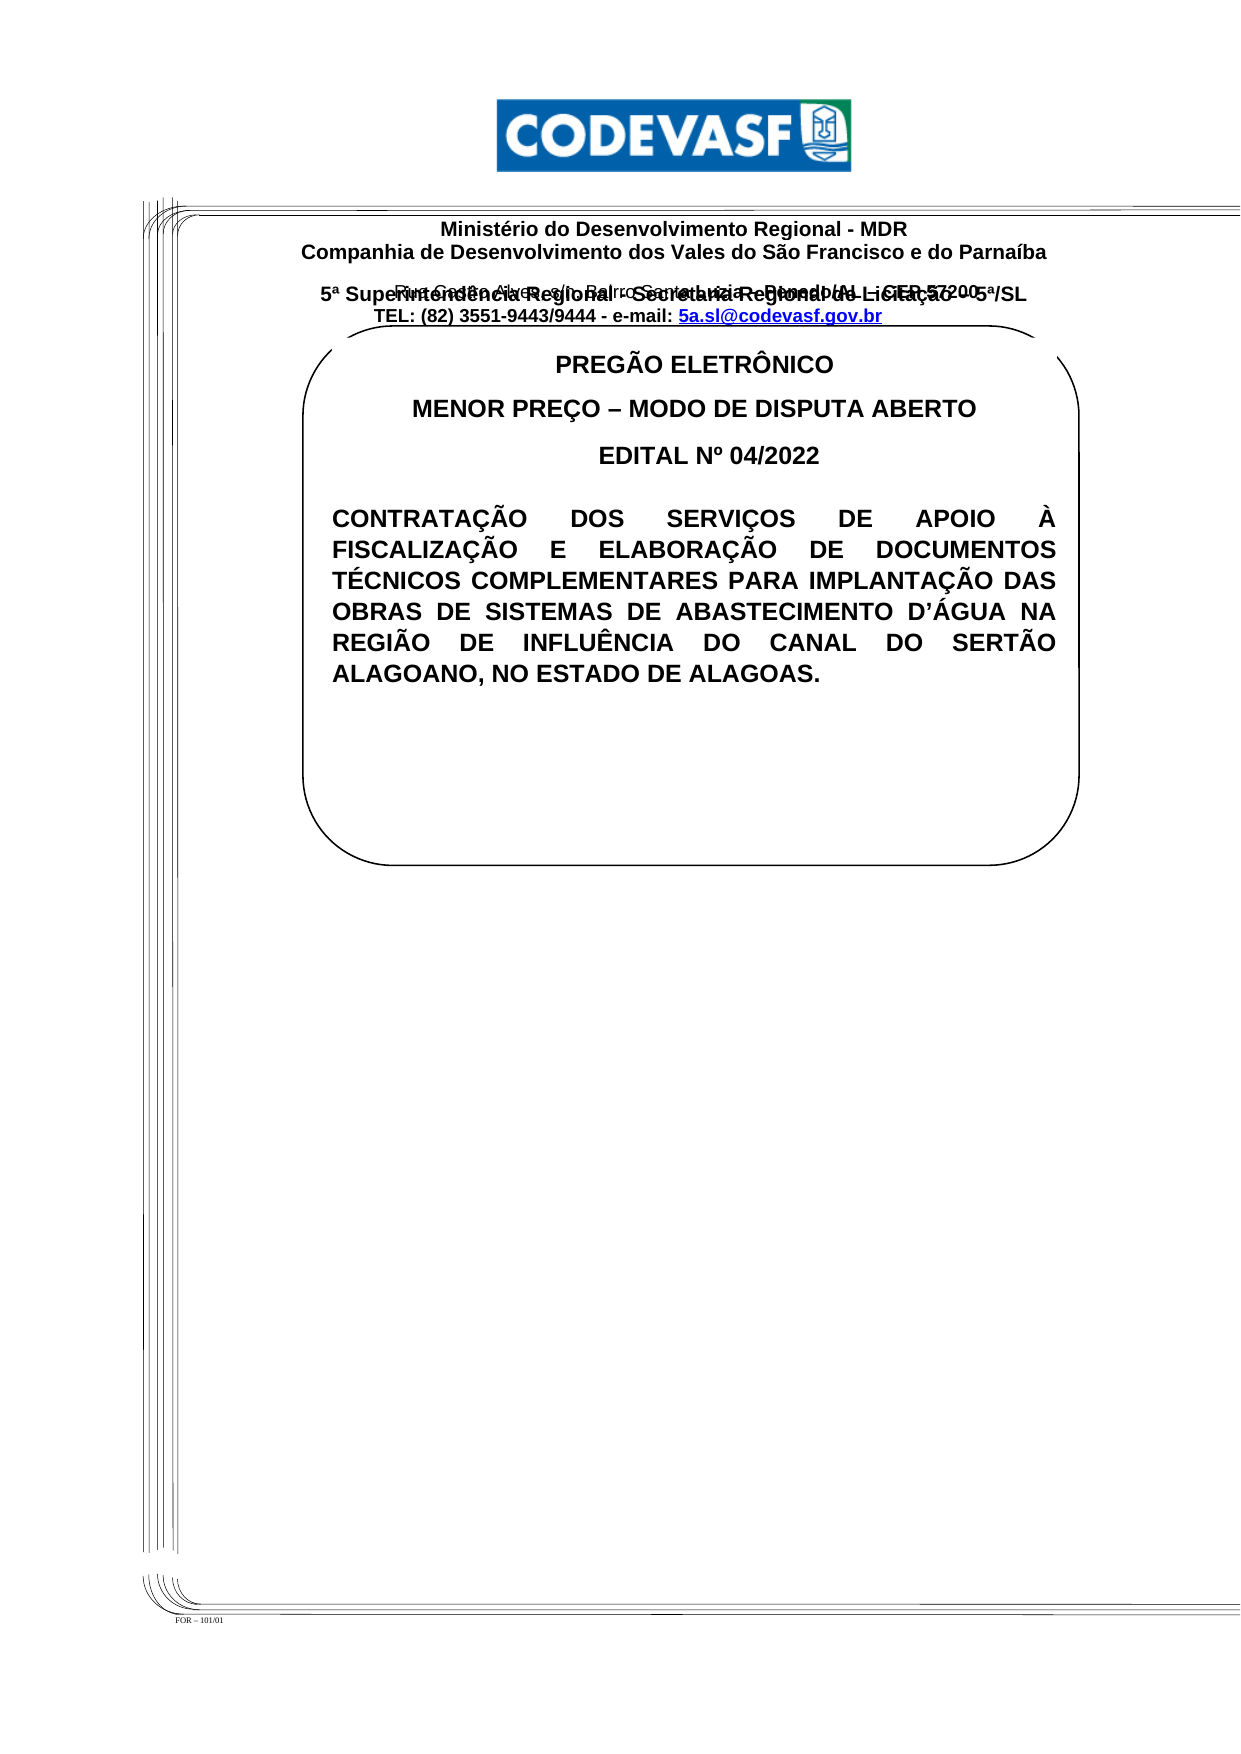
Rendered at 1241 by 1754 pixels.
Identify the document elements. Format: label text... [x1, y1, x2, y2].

text Agosto/2022 [251, 821, 339, 850]
text Agosto/2022 [1043, 821, 1137, 850]
picture [496, 98, 852, 172]
